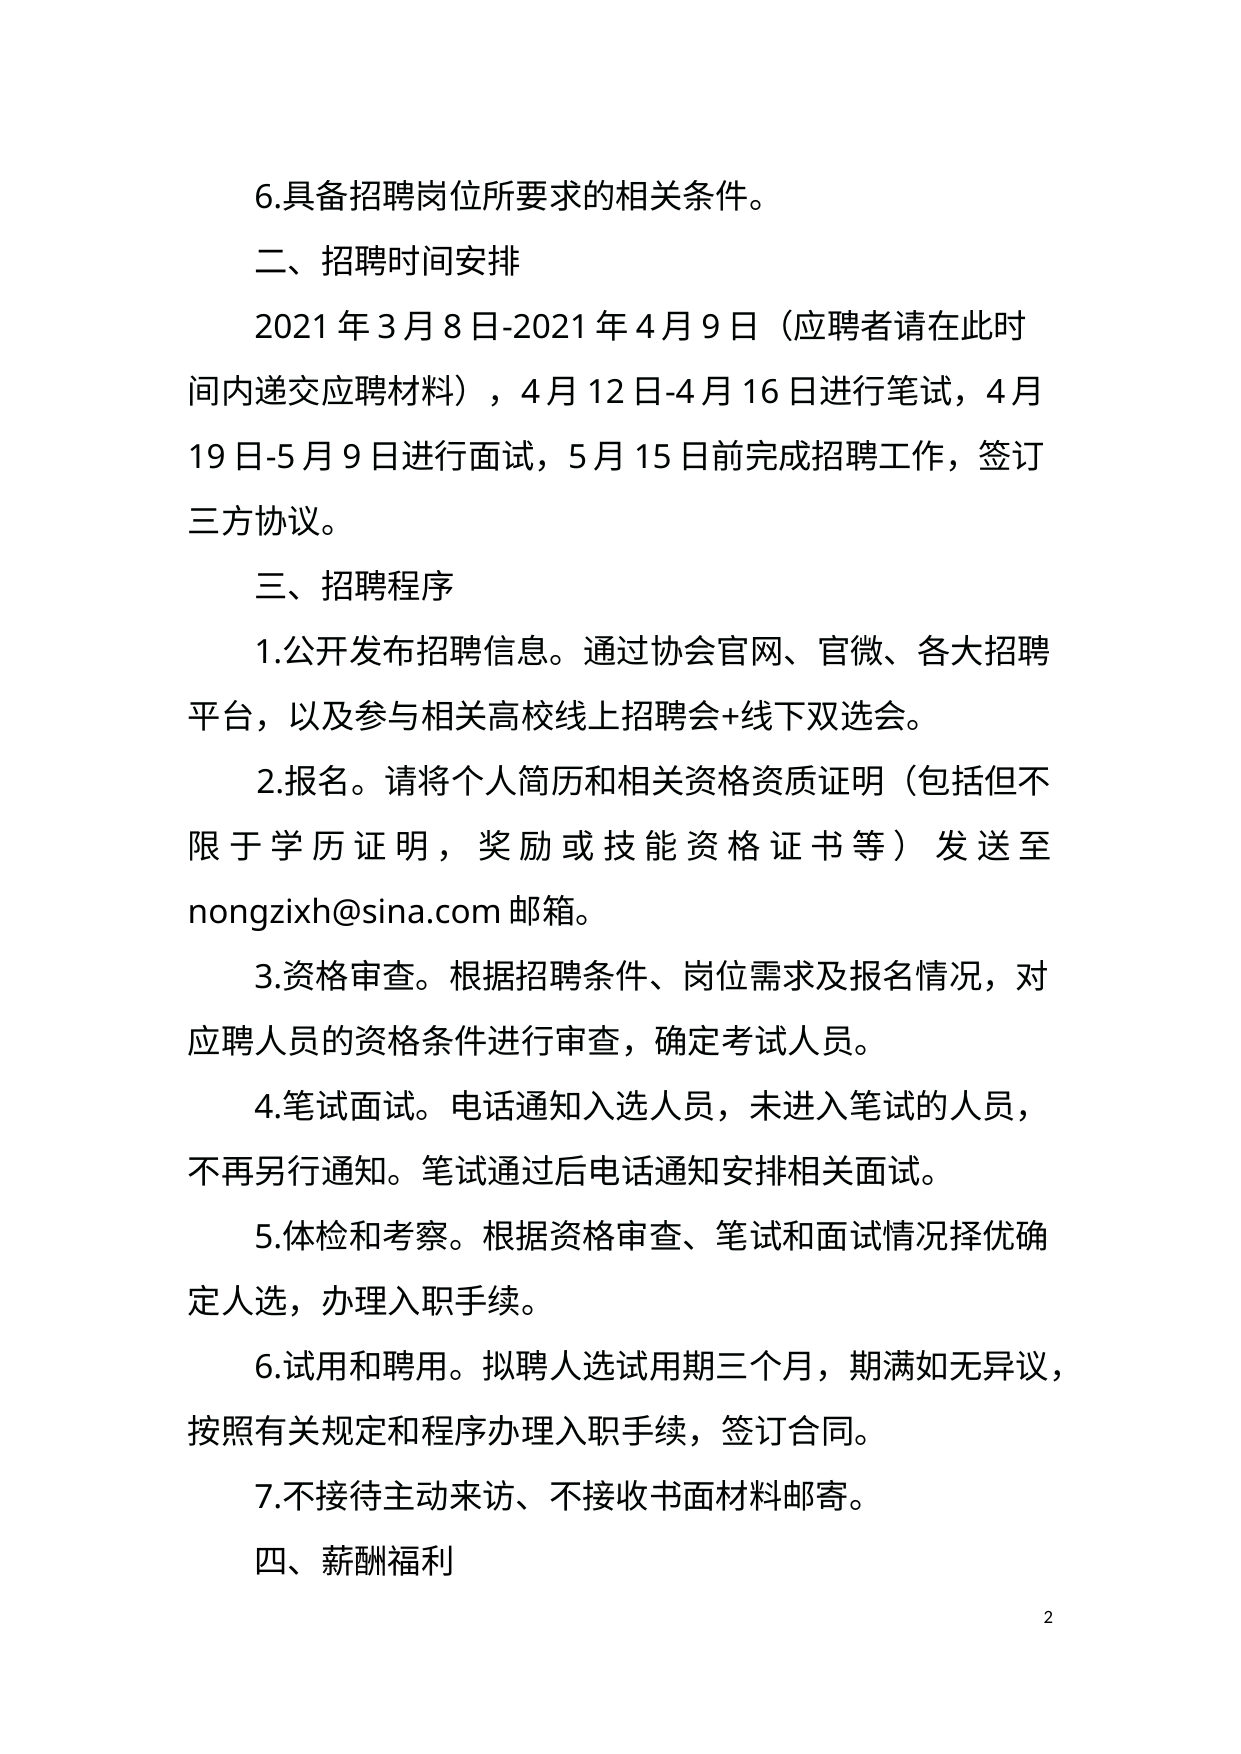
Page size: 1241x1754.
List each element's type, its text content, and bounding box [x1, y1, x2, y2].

text 3.资格审查。根据招聘条件、岗位需求及报名情况，对应聘人员的资格条件进行审查，确定考试人员。 [187, 942, 1053, 1072]
text 2021年3月8日-2021年4月9日（应聘者请在此时间内递交应聘材料），4月12日-4月16日进行笔试，4月19日-5月9日进行面试，5月15日前完成招聘工作，签订三方协议。 [187, 292, 1053, 552]
text 二、招聘时间安排 [187, 227, 1053, 292]
text 1.公开发布招聘信息。通过协会官网、官微、各大招聘平台，以及参与相关高校线上招聘会+线下双选会。 [187, 617, 1053, 747]
text 四、薪酬福利 [187, 1527, 1053, 1592]
text 三、招聘程序 [187, 552, 1053, 617]
text 5.体检和考察。根据资格审查、笔试和面试情况择优确定人选，办理入职手续。 [187, 1202, 1053, 1332]
text 6.具备招聘岗位所要求的相关条件。 [187, 162, 1053, 227]
text 限于学历证明，奖励或技能资格证书等）发送至nongzixh@sina.com邮箱。 [187, 812, 1053, 942]
text 2.报名。请将个人简历和相关资格资质证明（包括但不 [187, 747, 1053, 812]
text 7.不接待主动来访、不接收书面材料邮寄。 [187, 1462, 1053, 1527]
text 6.试用和聘用。拟聘人选试用期三个月，期满如无异议，按照有关规定和程序办理入职手续，签订合同。 [187, 1332, 1053, 1462]
text 4.笔试面试。电话通知入选人员，未进入笔试的人员，不再另行通知。笔试通过后电话通知安排相关面试。 [187, 1072, 1053, 1202]
